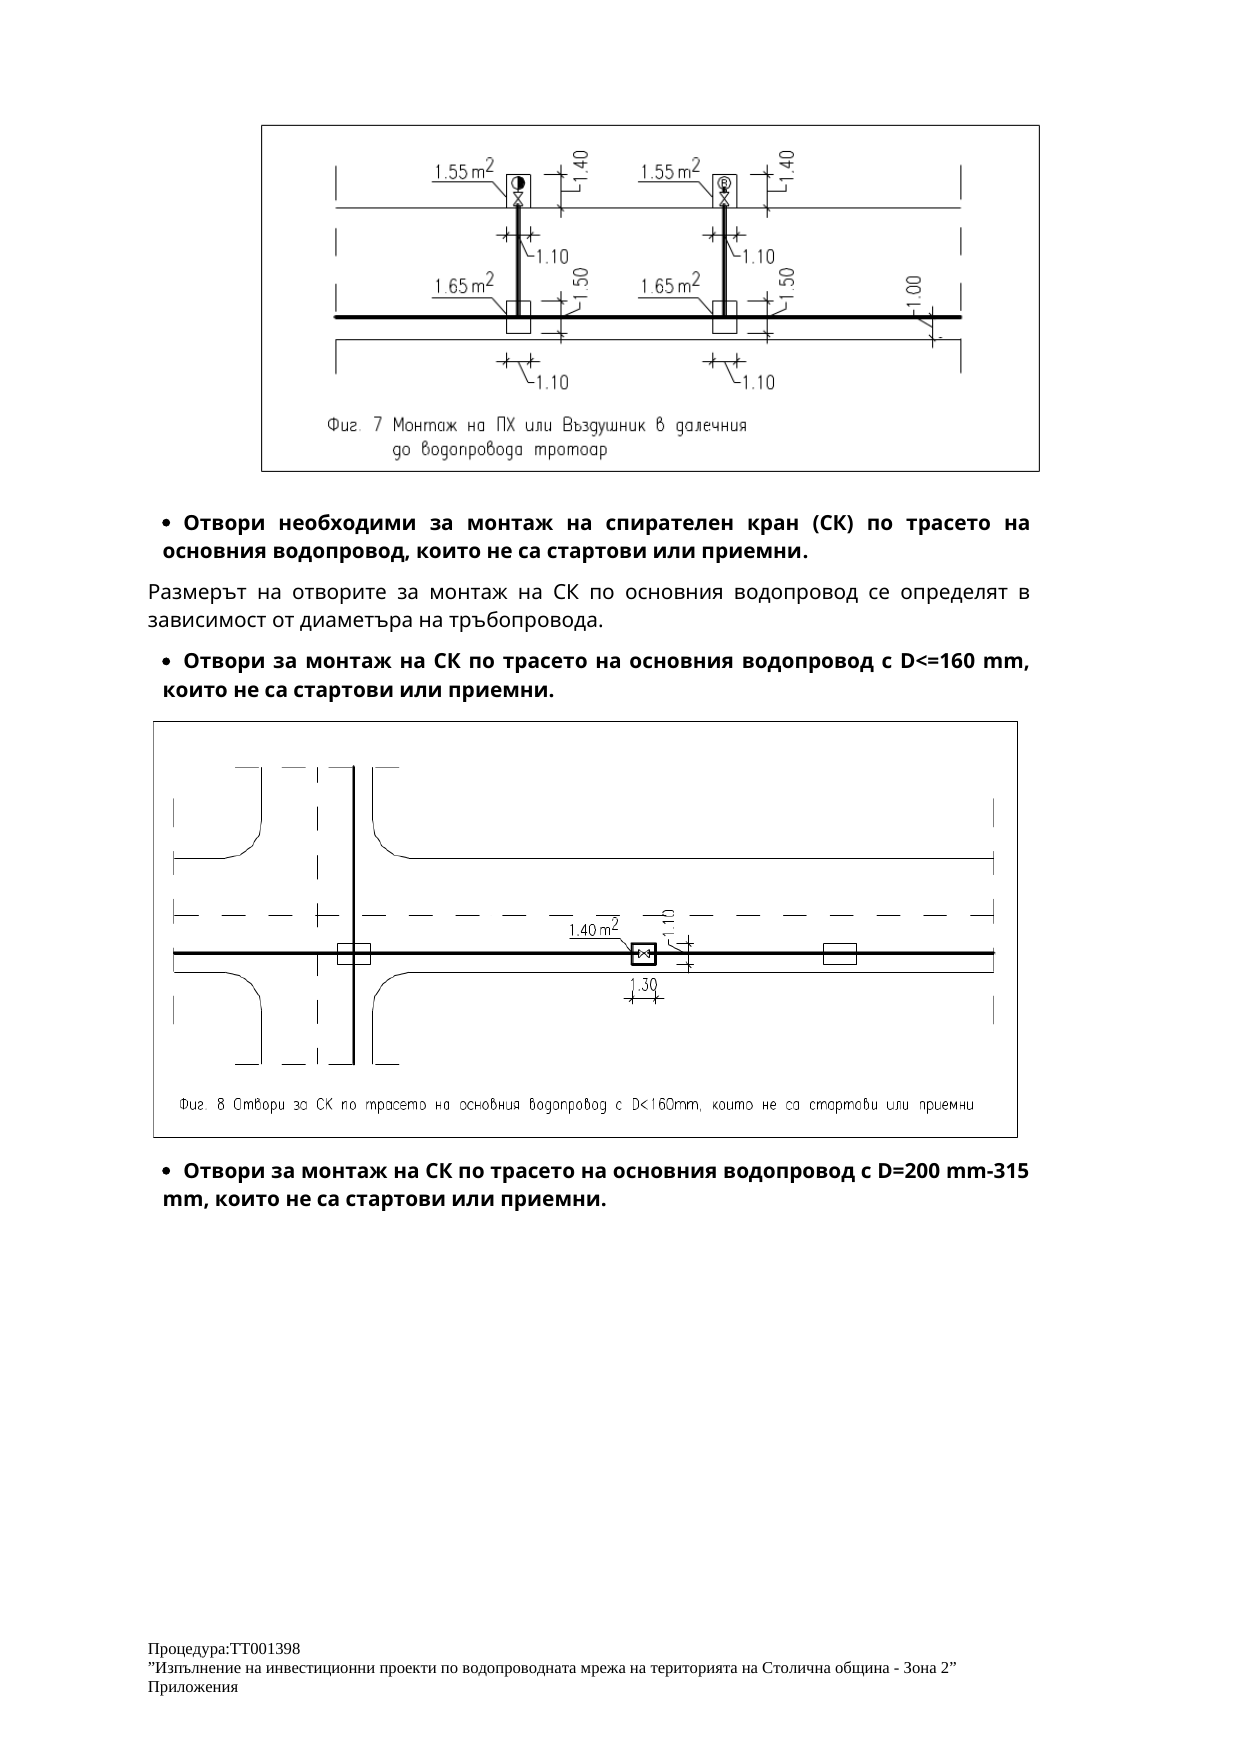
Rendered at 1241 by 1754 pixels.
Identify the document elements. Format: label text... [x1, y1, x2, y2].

list Отвори необходими за монтаж на спирателен кран (СК) по трасето на основния водопровод, които не са стартови или приемни. [162, 508, 1031, 564]
list Отвори за монтаж на СК по трасето на основния водопровод с D=200 mm-315 mm, които не са стартови или приемни. [162, 1156, 1031, 1213]
list Отвори за монтаж на СК по трасето на основния водопровод с D<=160 mm, които не са стартови или приемни. [162, 646, 1031, 703]
text Размерът на отворите за монтаж на СК по основния водопровод се определят в зависимост от диаметъра на тръбопровода. [148, 577, 1031, 634]
